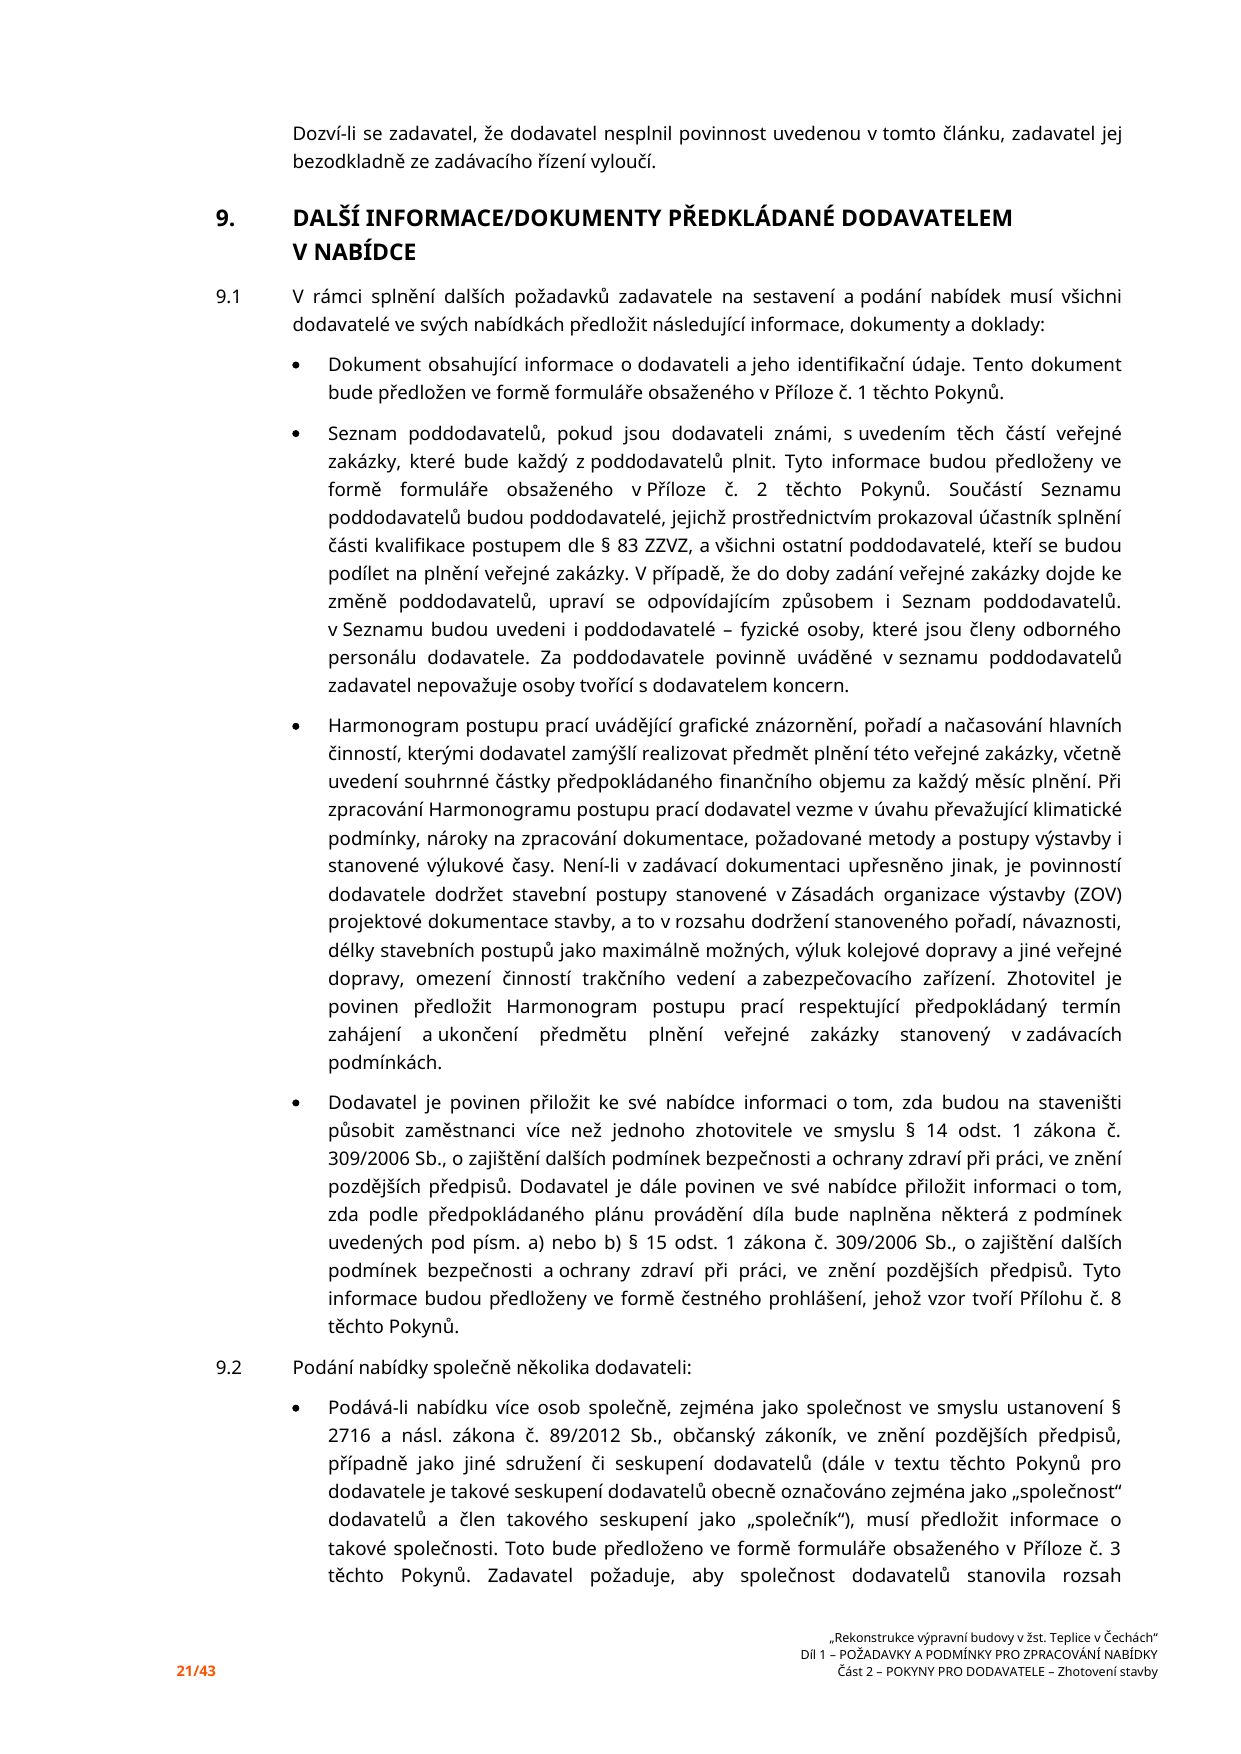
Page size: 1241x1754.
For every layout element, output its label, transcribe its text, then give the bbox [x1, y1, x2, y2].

text Dozví-li se zadavatel, že dodavatel nesplnil povinnost uvedenou v tomto článku, zadavatel jej bezodkladně ze zadávacího řízení vyloučí. [292, 121, 1122, 174]
text Dodavatel je povinen přiložit ke své nabídce informaci o tom, zda budou na staveništi působit zaměstnanci více než jednoho zhotovitele ve smyslu § 14 odst. 1 zákona č. 309/2006 Sb., o zajištění dalších podmínek bezpečnosti a ochrany zdraví při práci, ve znění pozdějších předpisů. Dodavatel je dále povinen ve své nabídce přiložit informaci o tom, zda podle předpokládaného plánu provádění díla bude naplněna některá z podmínek uvedených pod písm. a) nebo b) § 15 odst. 1 zákona č. 309/2006 Sb., o zajištění dalších podmínek bezpečnosti a ochrany zdraví při práci, ve znění pozdějších předpisů. Tyto informace budou předloženy ve formě čestného prohlášení, jehož vzor tvoří Přílohu č. 8 těchto Pokynů. [292, 1089, 1122, 1339]
text Seznam poddodavatelů, pokud jsou dodavateli známi, s uvedením těch částí veřejné zakázky, které bude každý z poddodavatelů plnit. Tyto informace budou předloženy ve formě formuláře obsaženého v Příloze č. 2 těchto Pokynů. Součástí Seznamu poddodavatelů budou poddodavatelé, jejichž prostřednictvím prokazoval účastník splnění části kvalifikace postupem dle § 83 ZZVZ, a všichni ostatní poddodavatelé, kteří se budou podílet na plnění veřejné zakázky. V případě, že do doby zadání veřejné zakázky dojde ke změně poddodavatelů, upraví se odpovídajícím způsobem i Seznam poddodavatelů. v Seznamu budou uvedeni i poddodavatelé – fyzické osoby, které jsou členy odborného personálu dodavatele. Za poddodavatele povinně uváděné v seznamu poddodavatelů zadavatel nepovažuje osoby tvořící s dodavatelem koncern. [292, 420, 1122, 698]
text V rámci splnění dalších požadavků zadavatele na sestavení a podání nabídek musí všichni dodavatelé ve svých nabídkách předložit následující informace, dokumenty a doklady: [216, 283, 1122, 336]
text DALŠÍ INFORMACE/DOKUMENTY PŘEDKLÁDANÉ DODAVATELEM v NABÍDCE [216, 202, 1122, 267]
text Dokument obsahující informace o dodavateli a jeho identifikační údaje. Tento dokument bude předložen ve formě formuláře obsaženého v Příloze č. 1 těchto Pokynů. [292, 351, 1122, 405]
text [292, 1395, 1122, 1588]
text Harmonogram postupu prací uvádějící grafické znázornění, pořadí a načasování hlavních činností, kterými dodavatel zamýšlí realizovat předmět plnění této veřejné zakázky, včetně uvedení souhrnné částky předpokládaného finančního objemu za každý měsíc plnění. Při zpracování Harmonogramu postupu prací dodavatel vezme v úvahu převažující klimatické podmínky, nároky na zpracování dokumentace, požadované metody a postupy výstavby i stanovené výlukové časy. Není-li v zadávací dokumentaci upřesněno jinak, je povinností dodavatele dodržet stavební postupy stanovené v Zásadách organizace výstavby (ZOV) projektové dokumentace stavby, a to v rozsahu dodržení stanoveného pořadí, návaznosti, délky stavebních postupů jako maximálně možných, výluk kolejové dopravy a jiné veřejné dopravy, omezení činností trakčního vedení a zabezpečovacího zařízení. Zhotovitel je povinen předložit Harmonogram postupu prací respektující předpokládaný termín zahájení a ukončení předmětu plnění veřejné zakázky stanovený v zadávacích podmínkách. [292, 713, 1122, 1074]
text Podání nabídky společně několika dodavateli: [216, 1354, 1122, 1380]
